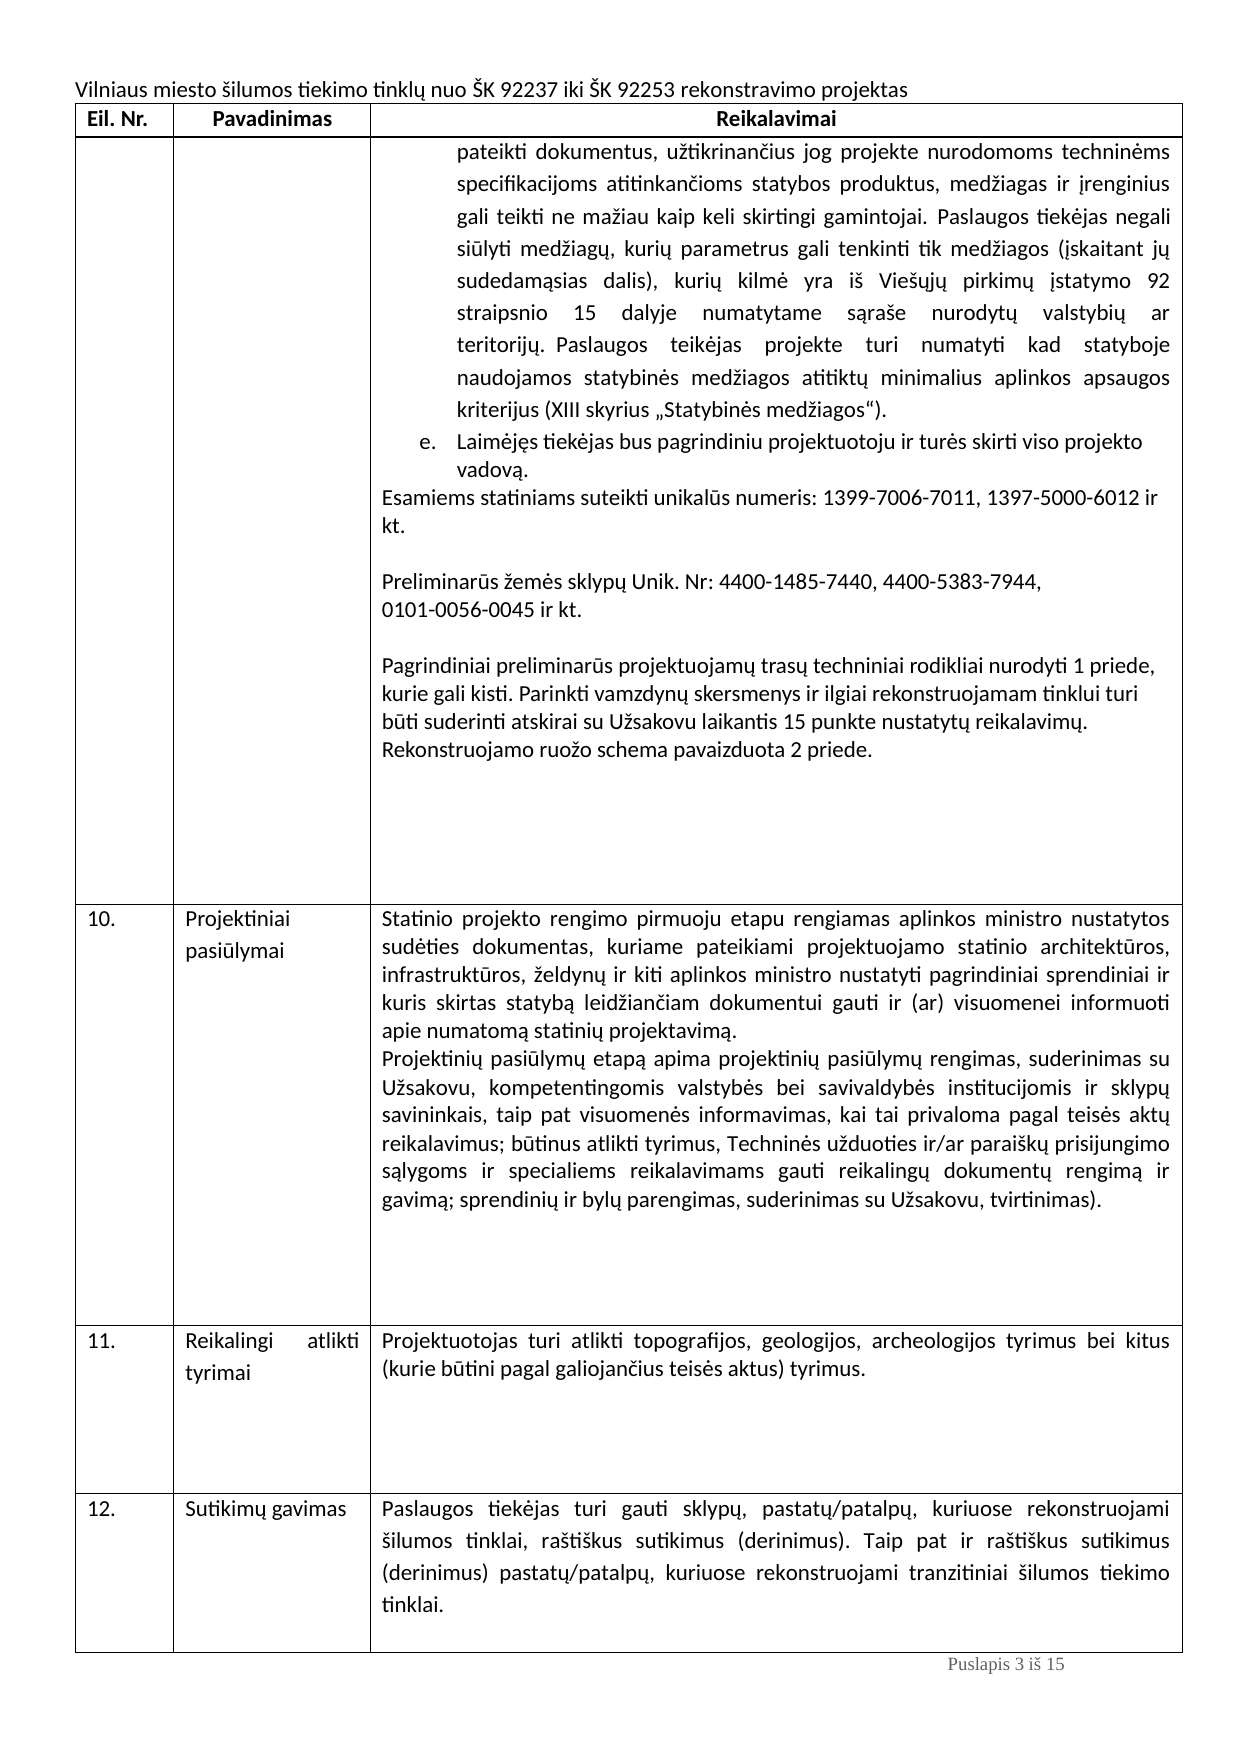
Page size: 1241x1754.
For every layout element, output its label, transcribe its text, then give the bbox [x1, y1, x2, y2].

table_header Pavadinimas [174, 104, 370, 136]
table_cell Sutikimų gavimas [174, 1494, 370, 1652]
table_cell Projektiniai pasiūlymai [174, 905, 370, 1325]
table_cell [174, 138, 370, 903]
table_cell Statinio projekto rengimo pirmuoju etapu rengiamas aplinkos ministro nustatytos sudėties dokumentas, kuriame pateikiami projektuojamo statinio architektūros, infrastruktūros, želdynų ir kiti aplinkos ministro nustatyti pagrindiniai sprendiniai ir kuris skirtas statybą leidžiančiam dokumentui gauti ir (ar) visuomenei informuoti apie numatomą statinių projektavimą. Projektinių pasiūlymų etapą apima projektinių pasiūlymų rengimas, suderinimas su Užsakovu, kompetentingomis valstybės bei savivaldybės institucijomis ir sklypų savininkais, taip pat visuomenės informavimas, kai tai privaloma pagal teisės aktų reikalavimus; būtinus atlikti tyrimus, Techninės užduoties ir/ar paraiškų prisijungimo sąlygoms ir specialiems reikalavimams gauti reikalingų dokumentų rengimą ir gavimą; sprendinių ir bylų parengimas, suderinimas su Užsakovu, tvirtinimas). [371, 905, 1182, 1325]
table_cell 12. [76, 1494, 173, 1652]
table_header Eil. Nr. [76, 104, 173, 136]
table_header Reikalavimai [371, 104, 1182, 136]
table_cell Reikalingi atlikti tyrimai [174, 1326, 370, 1493]
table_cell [371, 1494, 1182, 1652]
table_cell [76, 138, 173, 903]
table_cell [76, 905, 173, 1325]
table_cell 11. [76, 1326, 173, 1493]
table_cell Projektuotojas turi atlikti topografijos, geologijos, archeologijos tyrimus bei kitus (kurie būtini pagal galiojančius teisės aktus) tyrimus. [371, 1326, 1182, 1493]
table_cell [371, 138, 1182, 903]
